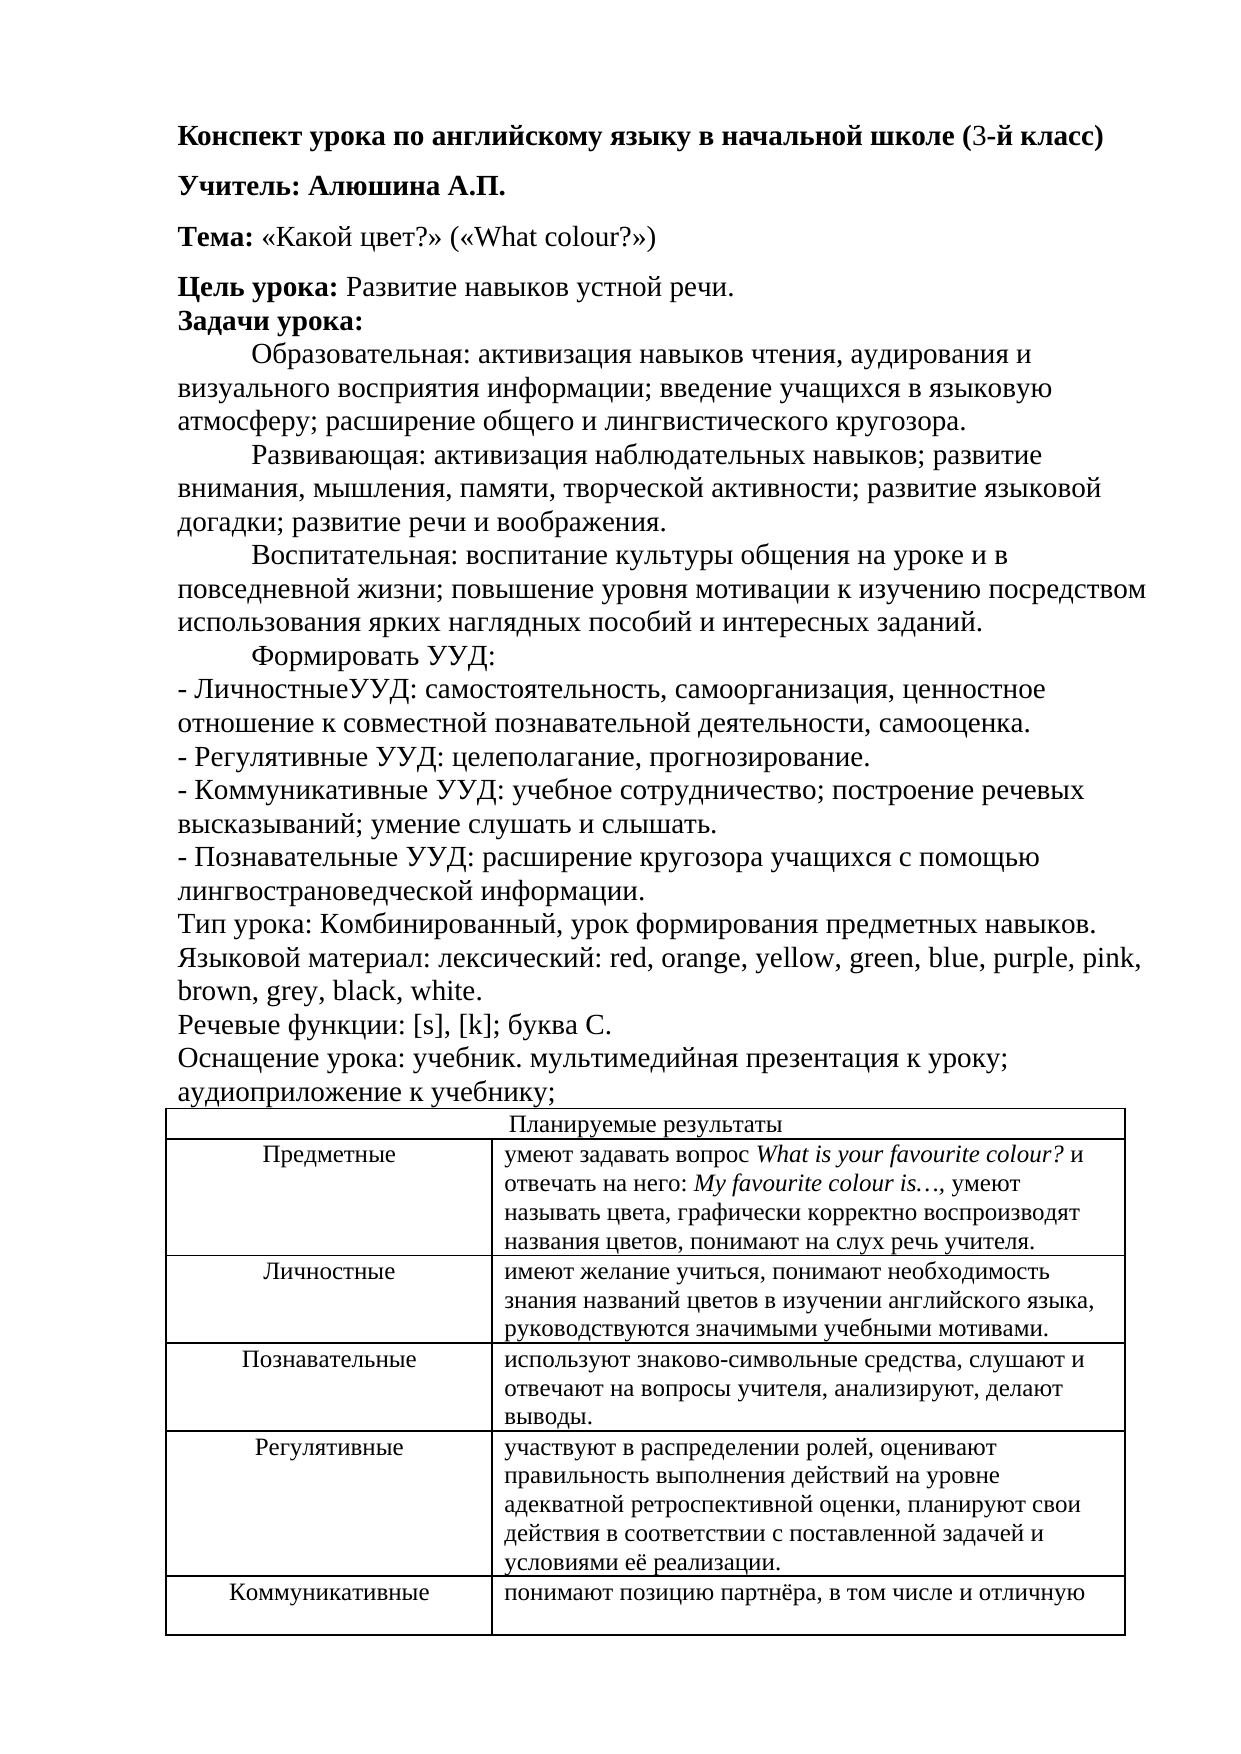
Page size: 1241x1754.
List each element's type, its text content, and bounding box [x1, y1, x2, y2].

table_cell Регулятивные [167, 1432, 491, 1575]
table_cell участвуют в распределении ролей, оценивают правильность выполнения действий на уровне адекватной ретроспективной оценки, планируют свои действия в соответствии с поставленной задачей и условиями её реализации. [493, 1432, 1124, 1575]
text Языковой материал: лексический: red, orange, yellow, green, blue, purple, pink, brown, grey, black, white. [177, 940, 1152, 1007]
text - Познавательные УУД: расширение кругозора учащихся с помощью лингвострановедческой информации. [177, 839, 1152, 906]
text Задачи урока: [177, 303, 1152, 336]
text Формировать УУД: [177, 638, 1152, 672]
text - Регулятивные УУД: целеполагание, прогнозирование. [177, 739, 1152, 772]
text Тема: «Какой цвет?» («What colour?») [177, 219, 1152, 252]
table_cell Коммуникативные [167, 1577, 491, 1634]
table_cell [493, 1577, 1124, 1634]
table_cell Личностные [167, 1256, 491, 1342]
table_cell Познавательные [167, 1344, 491, 1430]
text - Коммуникативные УУД: учебное сотрудничество; построение речевых высказываний; умение слушать и слышать. [177, 772, 1152, 839]
table_cell умеют задавать вопрос What is your favourite colour? и отвечать на него: My favourite colour is…, умеют называть цвета, графически корректно воспроизводят названия цветов, понимают на слух речь учителя. [493, 1140, 1124, 1254]
text Тип урока: Комбинированный, урок формирования предметных навыков. [177, 906, 1152, 940]
text Речевые функции: [s], [k]; буква С. [177, 1007, 1152, 1041]
table_cell используют знаково-символьные средства, слушают и отвечают на вопросы учителя, анализируют, делают выводы. [493, 1344, 1124, 1430]
text Учитель: Алюшина А.П. [177, 168, 1152, 202]
text Цель урока: Развитие навыков устной речи. [177, 269, 1152, 303]
text Развивающая: активизация наблюдательных навыков; развитие внимания, мышления, памяти, творческой активности; развитие языковой догадки; развитие речи и воображения. [177, 437, 1152, 537]
text Воспитательная: воспитание культуры общения на уроке и в повседневной жизни; повышение уровня мотивации к изучению посредством использования ярких наглядных пособий и интересных заданий. [177, 537, 1152, 638]
table_cell имеют желание учиться, понимают необходимость знания названий цветов в изучении английского языка, руководствуются значимыми учебными мотивами. [493, 1256, 1124, 1342]
table_cell Предметные [167, 1140, 491, 1254]
text - ЛичностныеУУД: самостоятельность, самоорганизация, ценностное отношение к совместной познавательной деятельности, самооценка. [177, 672, 1152, 739]
text Образовательная: активизация навыков чтения, аудирования и визуального восприятия информации; введение учащихся в языковую атмосферу; расширение общего и лингвистического кругозора. [177, 336, 1152, 437]
table_header Планируемые результаты [167, 1109, 1124, 1138]
text Оснащение урока: учебник. мультимедийная презентация к уроку; аудиоприложение к учебнику; [177, 1041, 1152, 1108]
text Конспект урока по английскому языку в начальной школе (3-й класс) [177, 118, 1152, 152]
